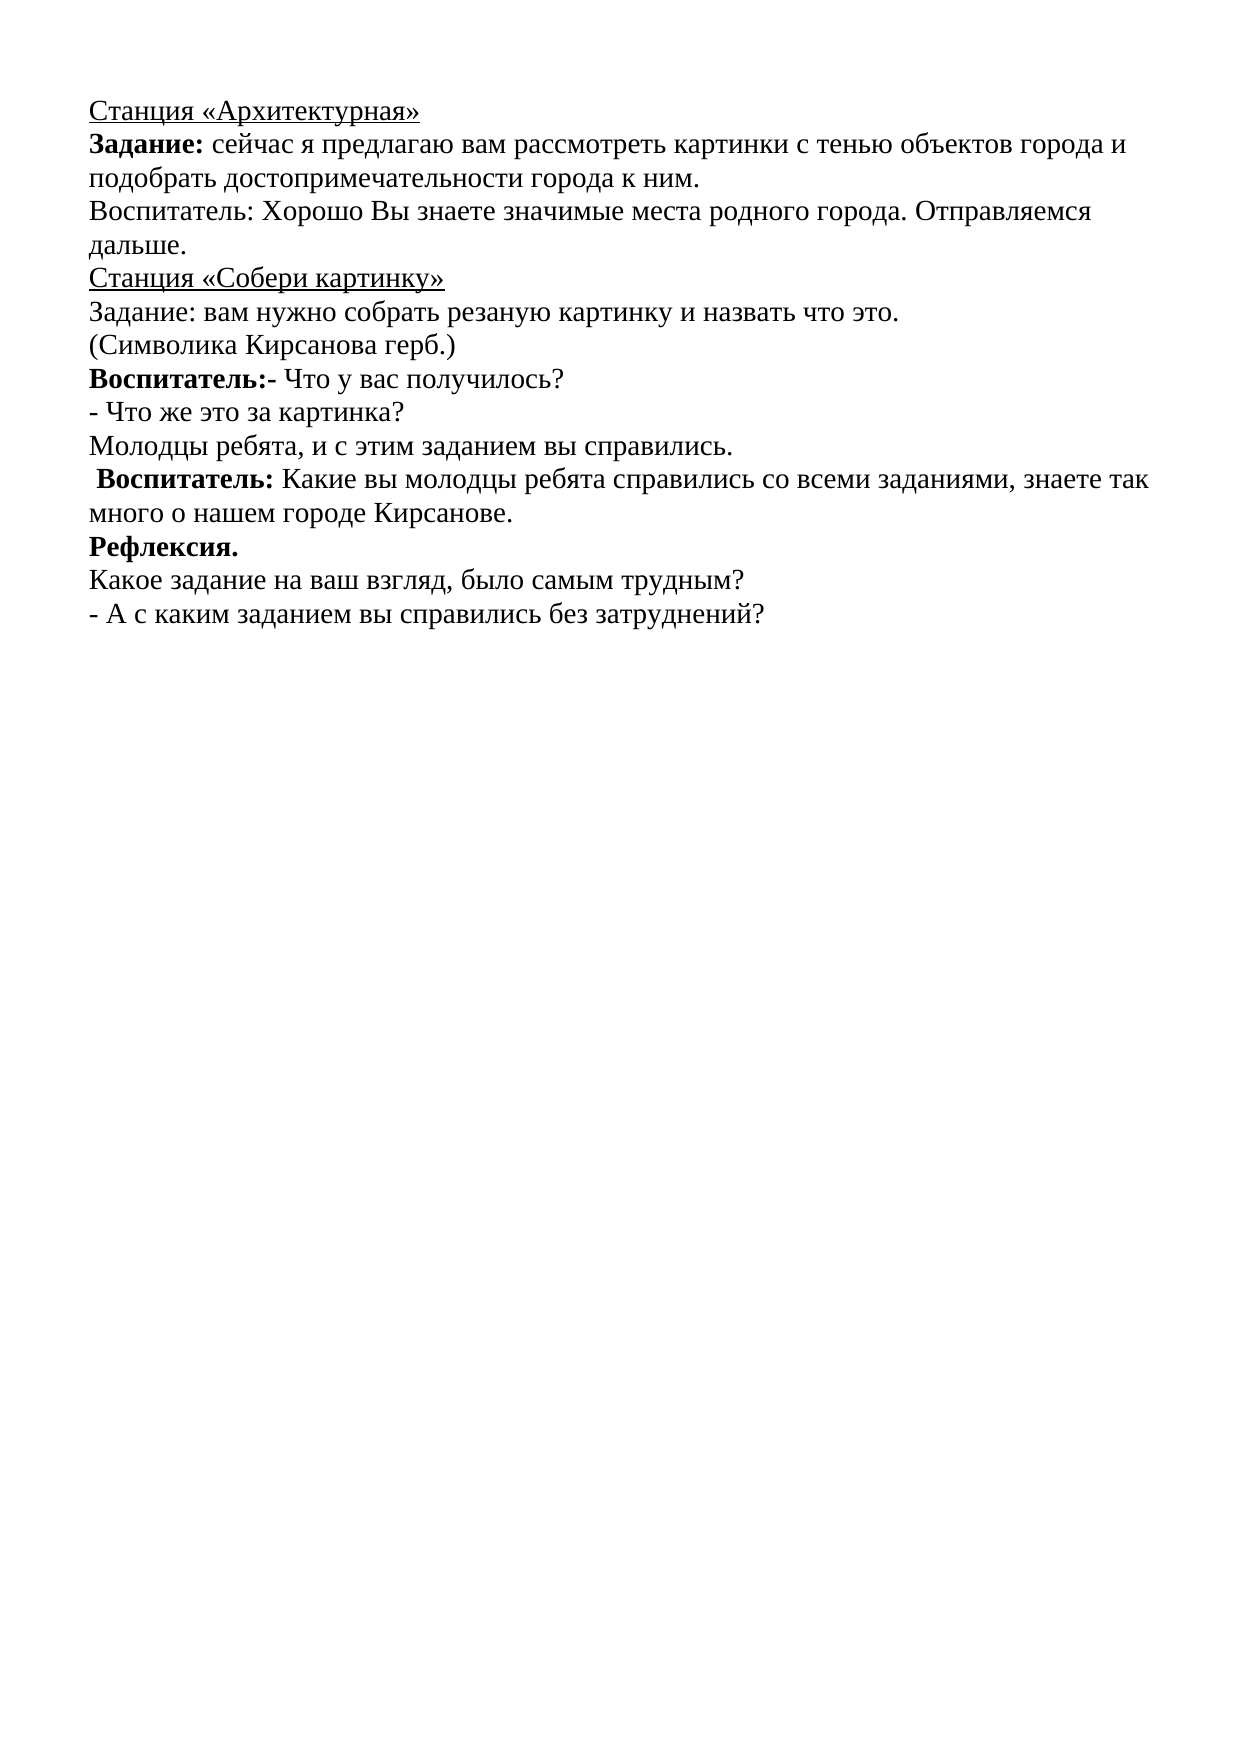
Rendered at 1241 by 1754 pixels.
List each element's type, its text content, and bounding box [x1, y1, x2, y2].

text Молодцы ребята, и с этим заданием вы справились. [89, 428, 1152, 462]
text Какое задание на ваш взгляд, было самым трудным? [89, 562, 1152, 596]
text - А с каким заданием вы справились без затруднений? [89, 596, 1152, 629]
text Воспитатель:- Что у вас получилось? [89, 361, 1152, 394]
text Станция «Архитектурная» Задание: сейчас я предлагаю вам рассмотреть картинки с тенью объектов города и подобрать достопримечательности города к ним. Воспитатель: Хорошо Вы знаете значимые места родного города. Отправляемся дальше. [89, 59, 1152, 260]
text Станция «Собери картинку» [89, 260, 1152, 294]
text Воспитатель: Какие вы молодцы ребята справились со всеми заданиями, знаете так много о нашем городе Кирсанове. [89, 462, 1152, 529]
text Рефлексия. [89, 529, 1152, 562]
text Задание: вам нужно собрать резаную картинку и назвать что это. (Символика Кирсанова герб.) [89, 294, 1152, 361]
text - Что же это за картинка? [89, 394, 1152, 428]
